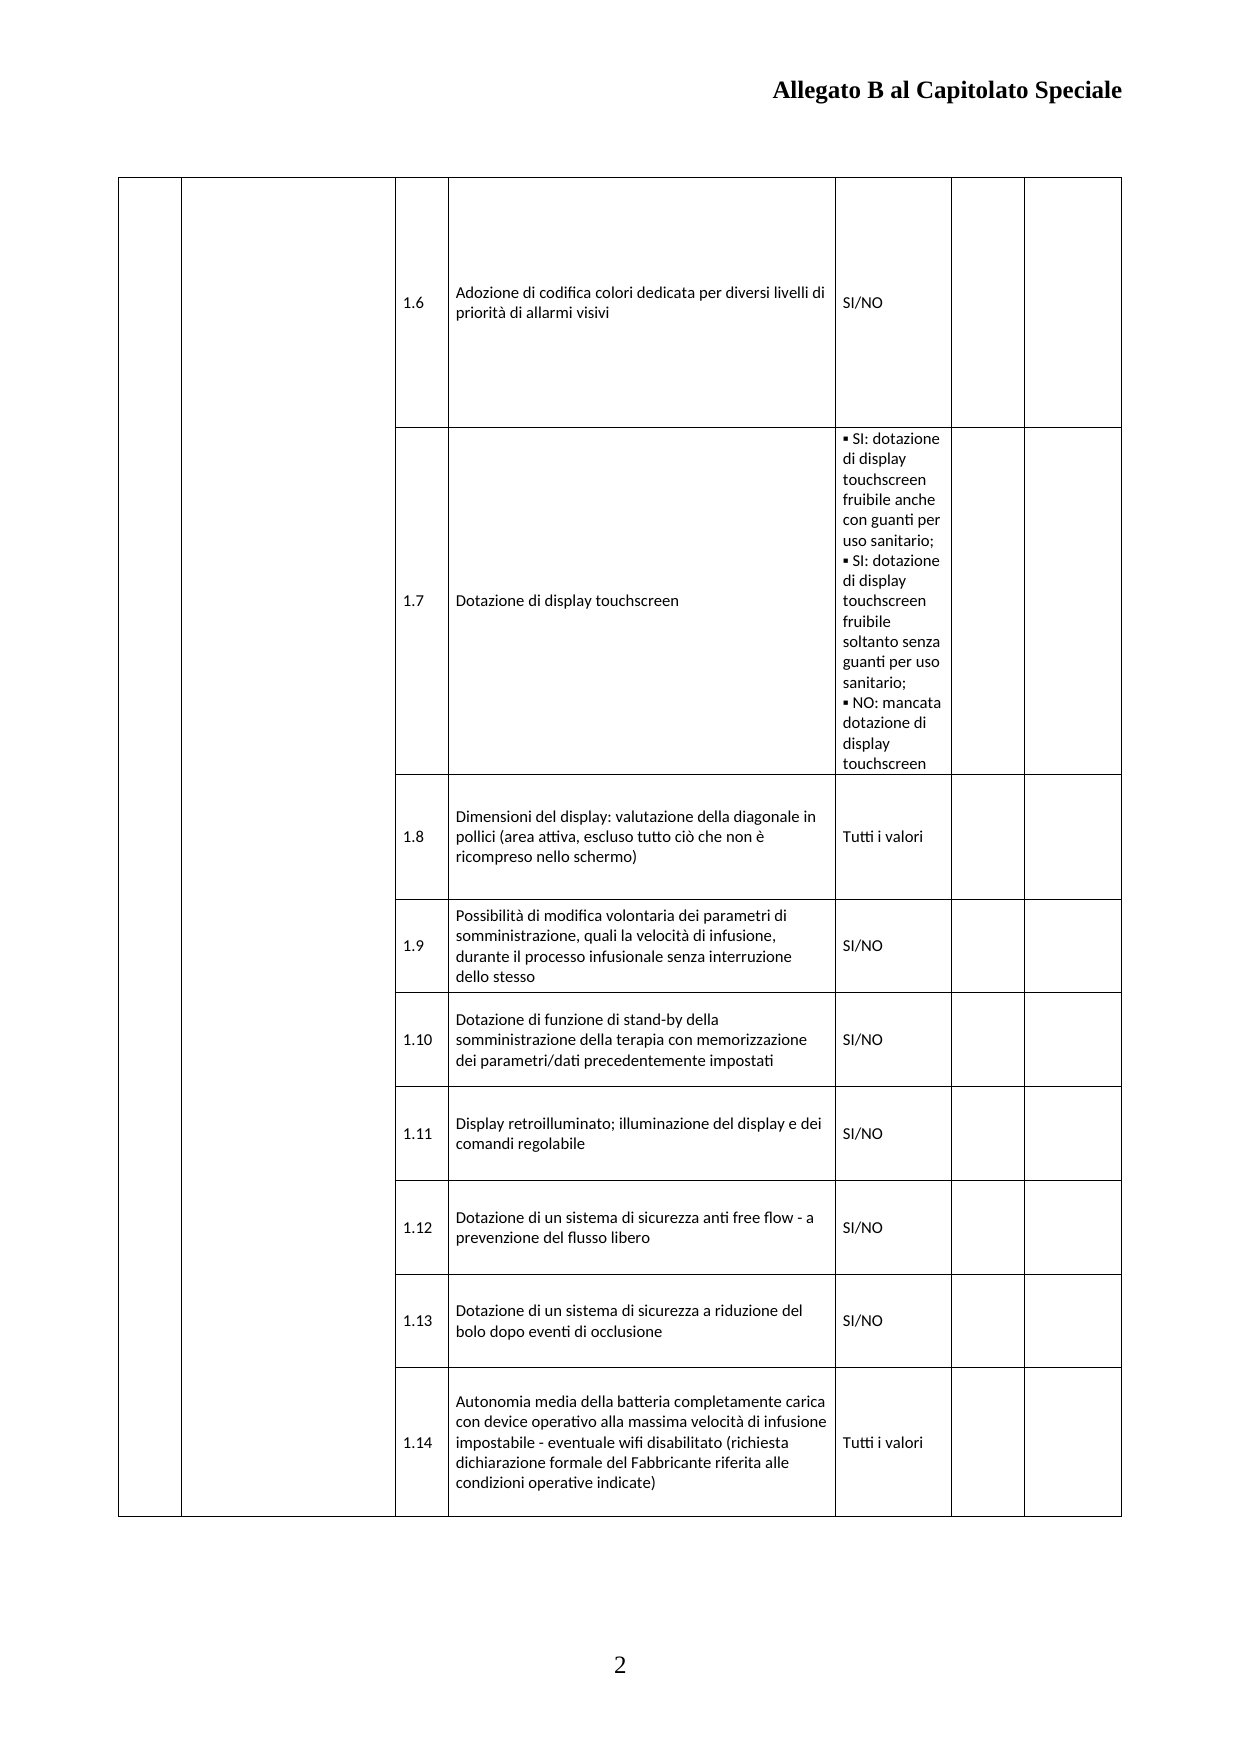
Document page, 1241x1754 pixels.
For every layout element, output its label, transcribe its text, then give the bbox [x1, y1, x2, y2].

table_cell Dotazione di un sistema di sicurezza anti free flow - a prevenzione del flusso libero [449, 1181, 835, 1273]
table_cell 1.11 [396, 1087, 448, 1180]
table_cell SI/NO [836, 1087, 951, 1180]
table_cell 1.8 [396, 775, 448, 898]
table_cell [1025, 1087, 1121, 1180]
table_cell 1.10 [396, 993, 448, 1086]
table_cell 1.9 [396, 900, 448, 992]
table_cell [952, 1087, 1024, 1180]
table_cell [1025, 178, 1121, 427]
table_cell [952, 1181, 1024, 1273]
table_cell [952, 1275, 1024, 1367]
table_cell 1.7 [396, 428, 448, 773]
table_cell [1025, 775, 1121, 898]
table_cell Dotazione di un sistema di sicurezza a riduzione del bolo dopo eventi di occlusione [449, 1275, 835, 1367]
table_cell SI/NO [836, 993, 951, 1086]
table_cell [1025, 428, 1121, 773]
table_cell SI/NO [836, 178, 951, 427]
table_cell Autonomia media della batteria completamente carica con device operativo alla massima velocità di infusione impostabile - eventuale wifi disabilitato (richiesta dichiarazione formale del Fabbricante riferita alle condizioni operative indicate) [449, 1368, 835, 1516]
table_cell [1025, 1368, 1121, 1516]
table_cell [952, 428, 1024, 773]
table_cell 1.12 [396, 1181, 448, 1273]
table_cell [952, 993, 1024, 1086]
table_cell [1025, 993, 1121, 1086]
table_cell SI/NO [836, 1181, 951, 1273]
table_cell Display retroilluminato; illuminazione del display e dei comandi regolabile [449, 1087, 835, 1180]
table_cell Dotazione di funzione di stand-by della somministrazione della terapia con memorizzazione dei parametri/dati precedentemente impostati [449, 993, 835, 1086]
table_cell Dotazione di display touchscreen [449, 428, 835, 773]
table_cell [1025, 900, 1121, 992]
table_cell SI/NO [836, 900, 951, 992]
table_cell [1025, 1275, 1121, 1367]
table_cell [952, 178, 1024, 427]
table_cell SI/NO [836, 1275, 951, 1367]
table_cell Dimensioni del display: valutazione della diagonale in pollici (area attiva, escluso tutto ciò che non è ricompreso nello schermo) [449, 775, 835, 898]
table_cell Adozione di codifica colori dedicata per diversi livelli di priorità di allarmi visivi [449, 178, 835, 427]
table_cell Possibilità di modifica volontaria dei parametri di somministrazione, quali la velocità di infusione, durante il processo infusionale senza interruzione dello stesso [449, 900, 835, 992]
table_cell [952, 1368, 1024, 1516]
table_cell Tutti i valori [836, 1368, 951, 1516]
table_cell [1025, 1181, 1121, 1273]
table_cell 1.6 [396, 178, 448, 427]
table_cell ▪ SI: dotazione di display touchscreen fruibile anche con guanti per uso sanitario; ▪ SI: dotazione di display touchscreen fruibile soltanto senza guanti per uso sanitario; ▪ NO: mancata dotazione di display touchscreen [836, 428, 951, 773]
table_cell Tutti i valori [836, 775, 951, 898]
table_cell 1.14 [396, 1368, 448, 1516]
table_cell [952, 775, 1024, 898]
table_cell [952, 900, 1024, 992]
table_cell 1.13 [396, 1275, 448, 1367]
